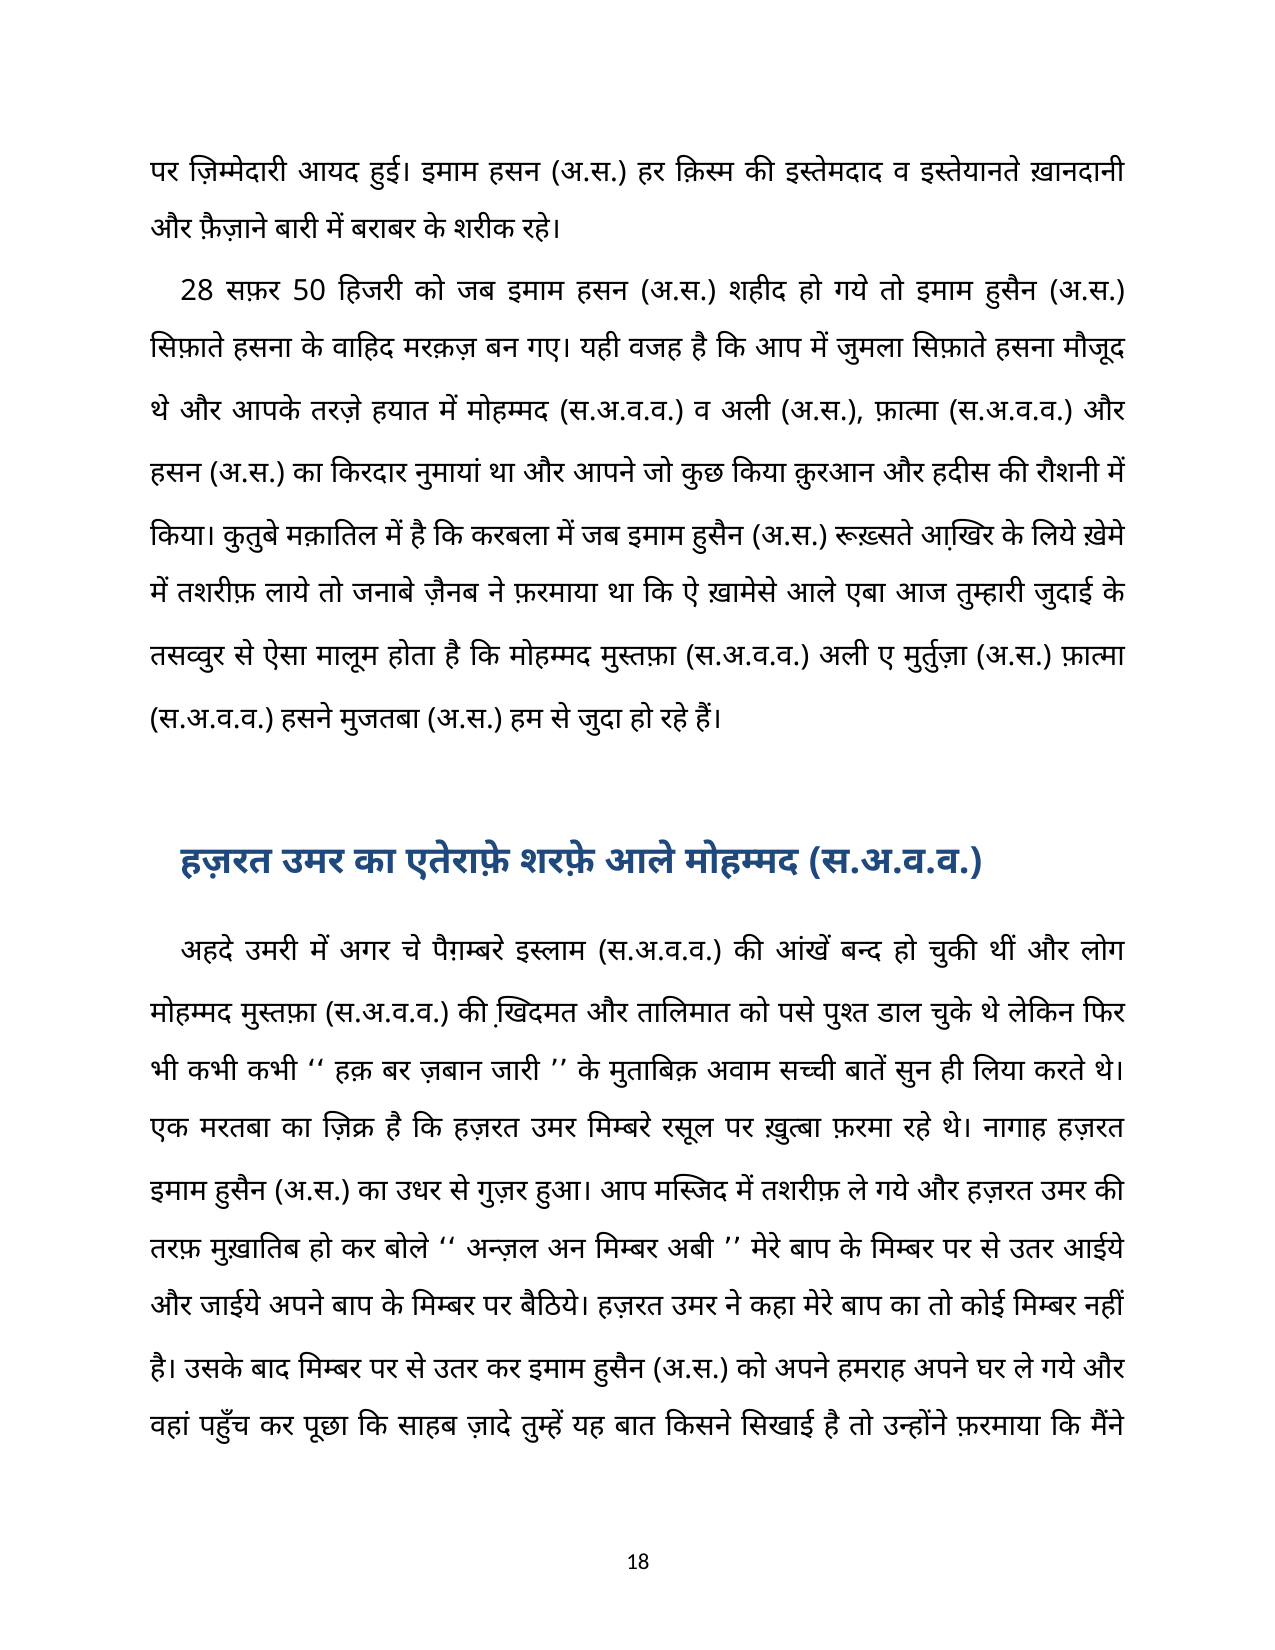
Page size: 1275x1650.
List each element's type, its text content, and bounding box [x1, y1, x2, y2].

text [150, 929, 1125, 1447]
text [150, 150, 1125, 250]
subtitle हज़रत उमर का एतेराफ़े शरफ़े आले मोहम्मद (स.अ.व.व.) [150, 833, 1125, 889]
text 28 सफ़र 50 हिजरी को जब इमाम हसन (अ.स.) शहीद हो गये तो इमाम हुसैन (अ.स.) सिफ़ाते हसना के वाहिद मरक़ज़ बन गए। यही वजह है कि आप में जुमला सिफ़ाते हसना मौजूद थे और आपके तरज़े हयात में मोहम्मद (स.अ.व.व.) व अली (अ.स.), फ़ात्मा (स.अ.व.व.) और हसन (अ.स.) का किरदार नुमायां था और आपने जो कुछ किया क़ुरआन और हदीस की रौशनी में किया। कुतुबे मक़ातिल में है कि करबला में जब इमाम हुसैन (अ.स.) रूख़्सते आखि़र के लिये ख़ेमे में तशरीफ़ लाये तो जनाबे ज़ैनब ने फ़रमाया था कि ऐ ख़ामेसे आले एबा आज तुम्हारी जुदाई के तसव्वुर से ऐसा मालूम होता है कि मोहम्मद मुस्तफ़ा (स.अ.व.व.) अली ए मुर्तुज़ा (अ.स.) फ़ात्मा (स.अ.व.व.) हसने मुजतबा (अ.स.) हम से जुदा हो रहे हैं। [150, 269, 1125, 740]
